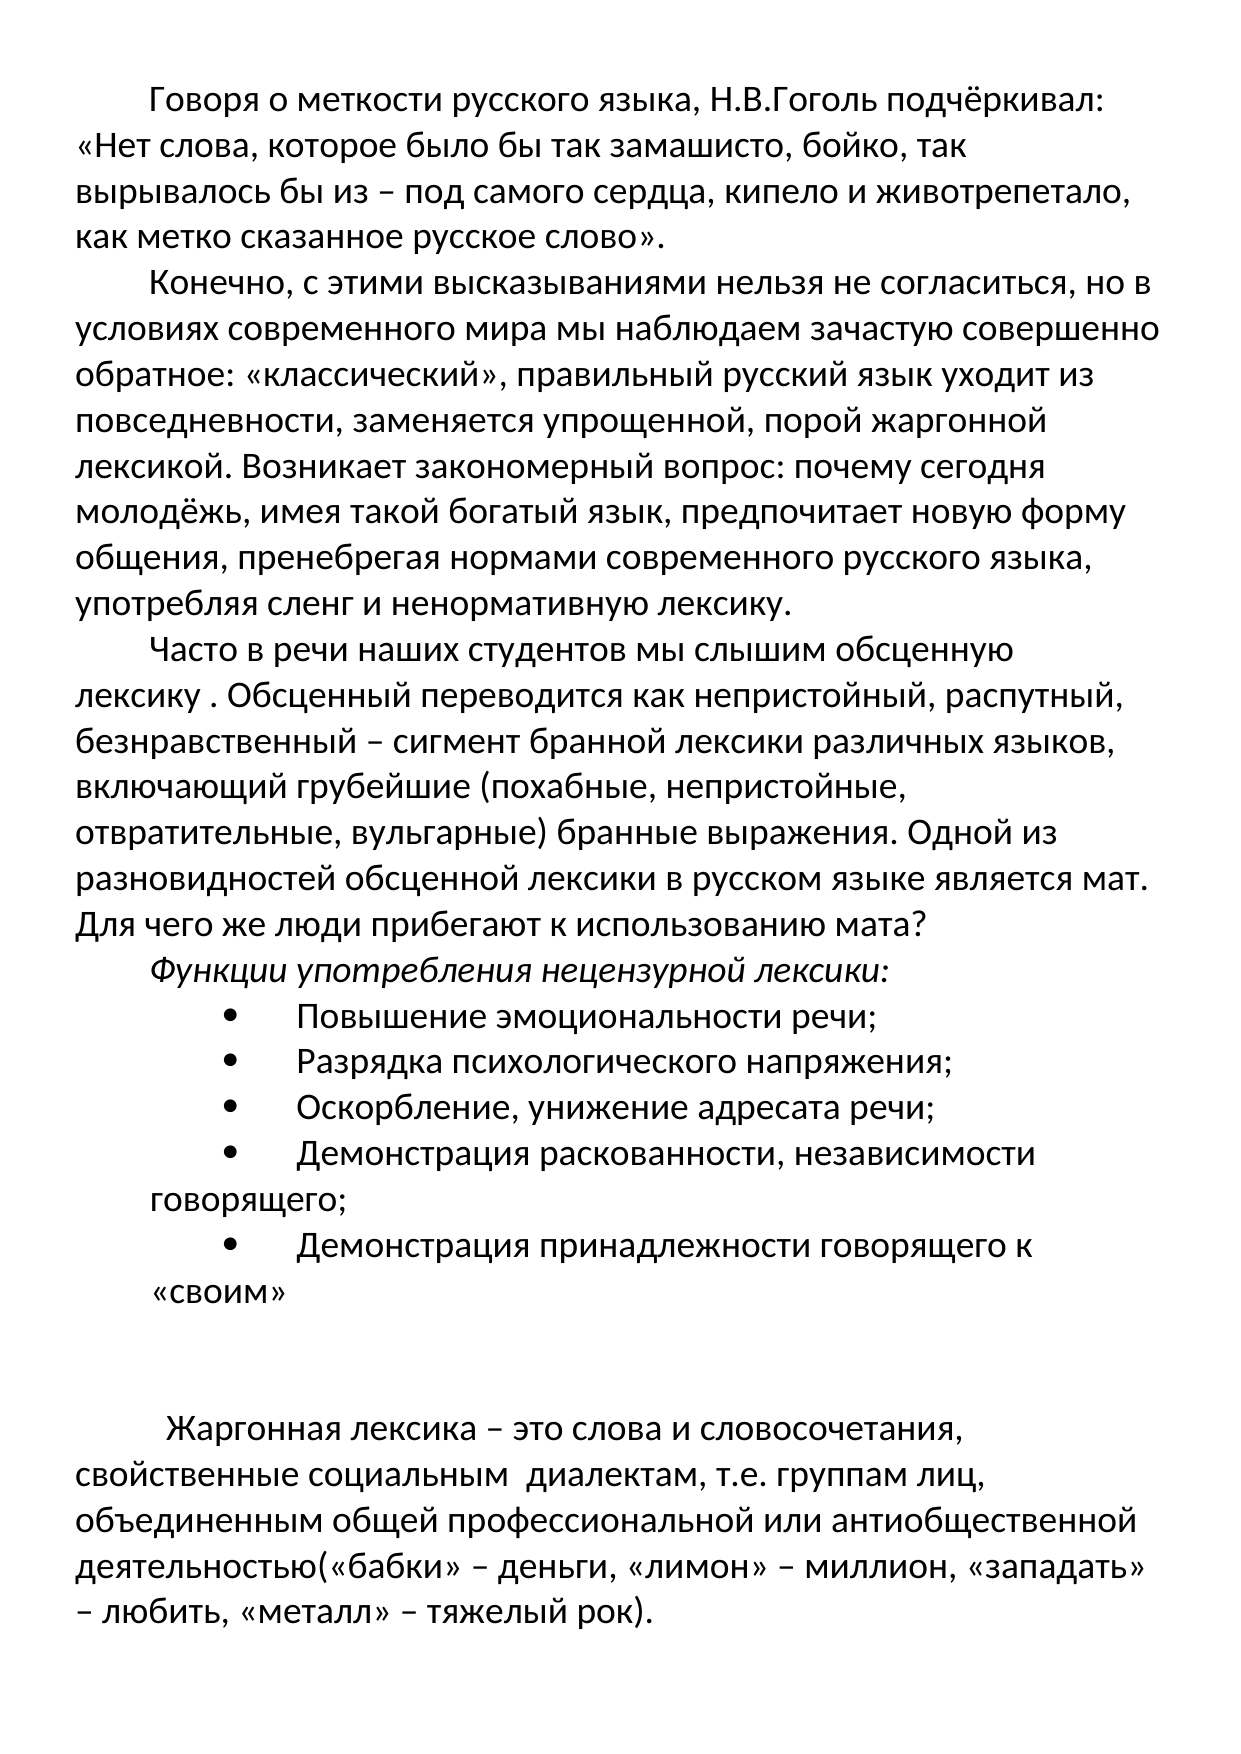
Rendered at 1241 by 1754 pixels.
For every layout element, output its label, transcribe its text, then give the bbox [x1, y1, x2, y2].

list Разрядка психологического напряжения; [150, 1037, 1165, 1083]
text Говоря о меткости русского языка, Н.В.Гоголь подчёркивал: «Нет слова, которое было бы так замашисто, бойко, так вырывалось бы из – под самого сердца, кипело и животрепетало, как метко сказанное русское слово». [75, 75, 1165, 258]
text Жаргонная лексика – это слова и словосочетания, свойственные социальным диалектам, т.е. группам лиц, объединенным общей профессиональной или антиобщественной деятельностью(«бабки» – деньги, «лимон» – миллион, «западать» – любить, «металл» – тяжелый рок). [75, 1404, 1165, 1633]
text Часто в речи наших студентов мы слышим обсценную лексику . Обсценный переводится как непристойный, распутный, безнравственный – сигмент бранной лексики различных языков, включающий грубейшие (похабные, непристойные, отвратительные, вульгарные) бранные выражения. Одной из разновидностей обсценной лексики в русском языке является мат. Для чего же люди прибегают к использованию мата? [75, 625, 1165, 946]
text Конечно, с этими высказываниями нельзя не согласиться, но в условиях современного мира мы наблюдаем зачастую совершенно обратное: «классический», правильный русский язык уходит из повседневности, заменяется упрощенной, порой жаргонной лексикой. Возникает закономерный вопрос: почему сегодня молодёжь, имея такой богатый язык, предпочитает новую форму общения, пренебрегая нормами современного русского языка, употребляя сленг и ненормативную лексику. [75, 258, 1165, 625]
list Демонстрация раскованности, независимости говорящего; [150, 1129, 1165, 1221]
text Функции употребления нецензурной лексики: [75, 946, 1165, 992]
list Повышение эмоциональности речи; [150, 992, 1165, 1037]
list Демонстрация принадлежности говорящего к «своим» [150, 1221, 1165, 1312]
list Оскорбление, унижение адресата речи; [150, 1083, 1165, 1129]
